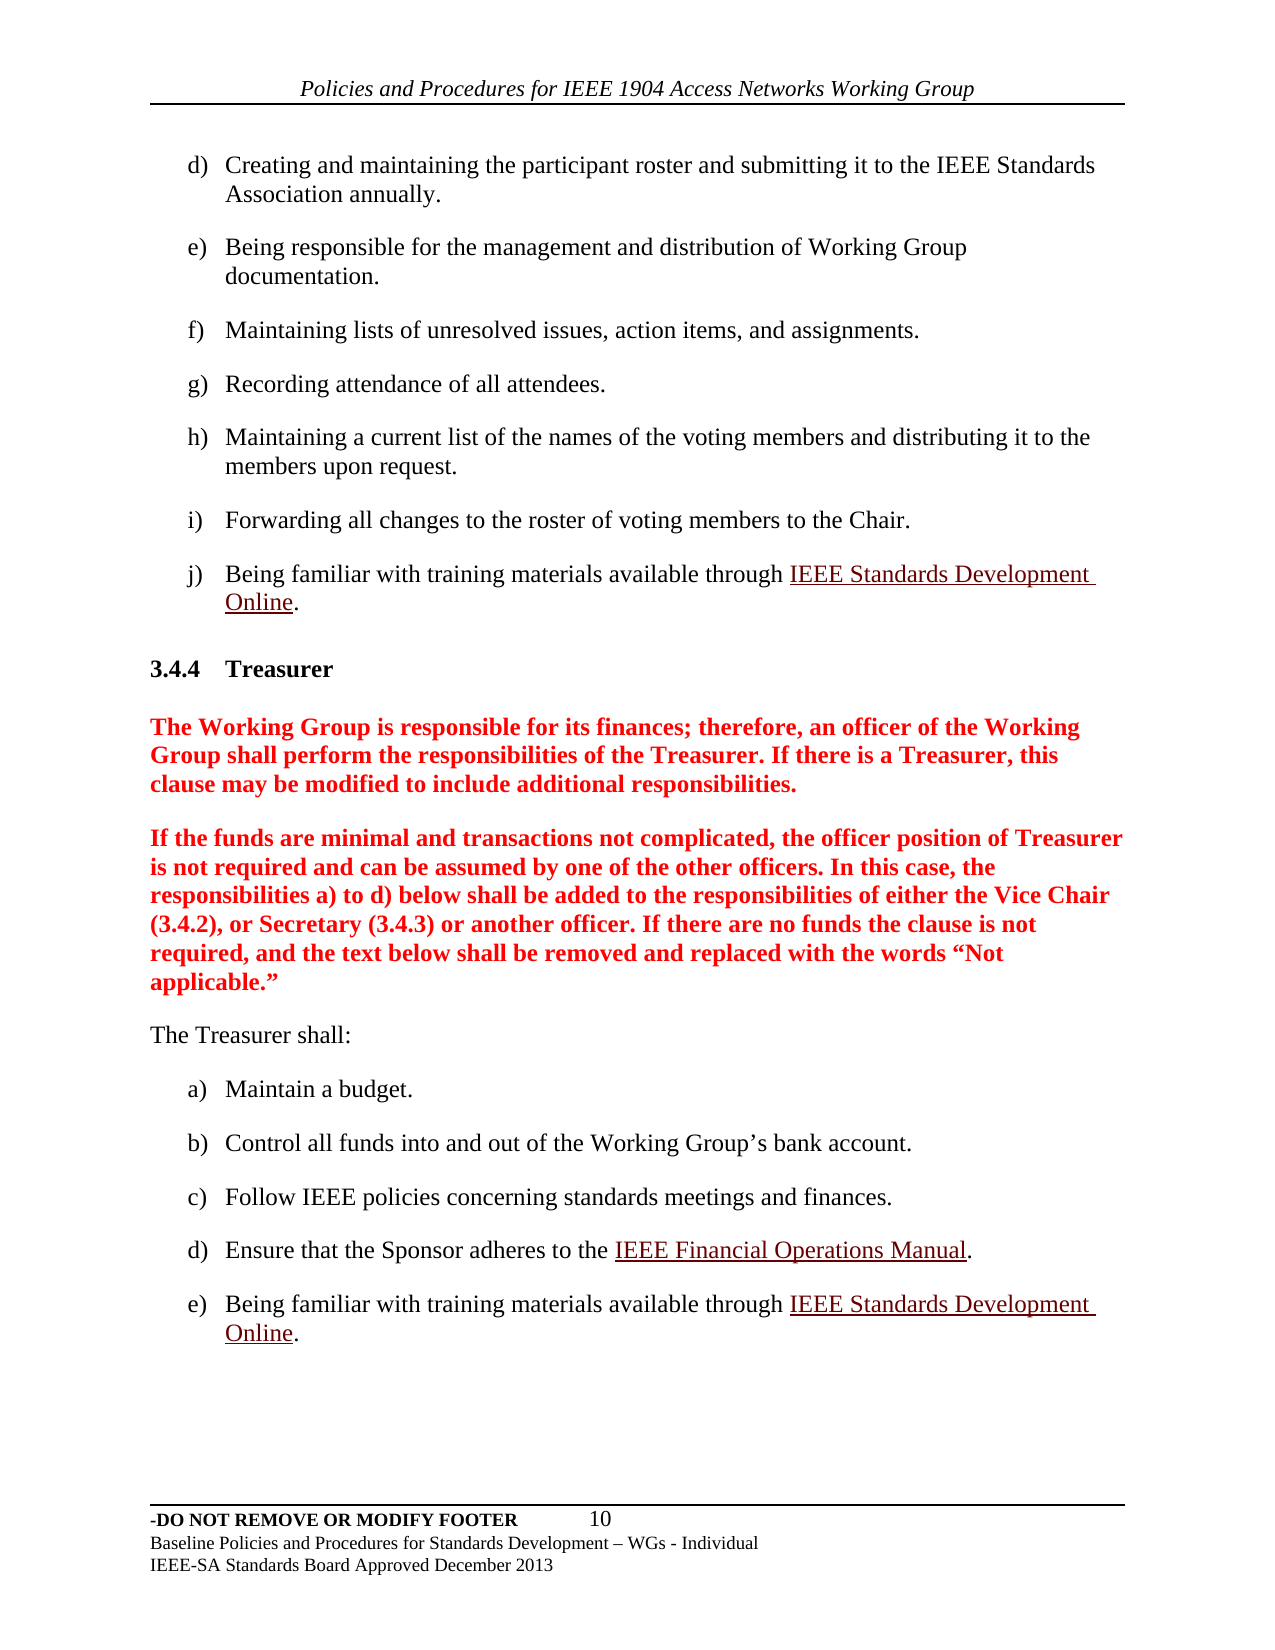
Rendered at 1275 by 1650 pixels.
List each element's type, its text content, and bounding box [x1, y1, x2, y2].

list Maintain a budget. [187, 1074, 1125, 1103]
list Maintaining lists of unresolved issues, action items, and assignments. [187, 315, 1125, 344]
list Maintaining a current list of the names of the voting members and distributing it to the members upon request. [187, 422, 1125, 480]
list Being familiar with training materials available through IEEE Standards Development Online. [187, 559, 1125, 616]
list Control all funds into and out of the Working Group’s bank account. [187, 1128, 1125, 1157]
list Recording attendance of all attendees. [187, 369, 1125, 397]
list Follow IEEE policies concerning standards meetings and finances. [187, 1182, 1125, 1210]
list Forwarding all changes to the roster of voting members to the Chair. [187, 505, 1125, 534]
list Being responsible for the management and distribution of Working Group documentation. [187, 232, 1125, 290]
text The Treasurer shall: [150, 1020, 1125, 1049]
text If the funds are minimal and transactions not complicated, the officer position of Treasurer is not required and can be assumed by one of the other officers. In this case, the responsibilities a) to d) below shall be added to the responsibilities of either the Vice Chair (3.4.2), or Secretary (3.4.3) or another officer. If there are no funds the clause is not required, and the text below shall be removed and replaced with the words “Not applicable.” [150, 823, 1125, 995]
text The Working Group is responsible for its finances; therefore, an officer of the Working Group shall perform the responsibilities of the Treasurer. If there is a Treasurer, this clause may be modified to include additional responsibilities. [150, 712, 1125, 798]
subtitle Treasurer [150, 654, 1125, 682]
list Creating and maintaining the participant roster and submitting it to the IEEE Standards Association annually. [187, 150, 1125, 207]
list Ensure that the Sponsor adheres to the IEEE Financial Operations Manual. [187, 1235, 1125, 1264]
list Being familiar with training materials available through IEEE Standards Development Online. [187, 1289, 1125, 1347]
